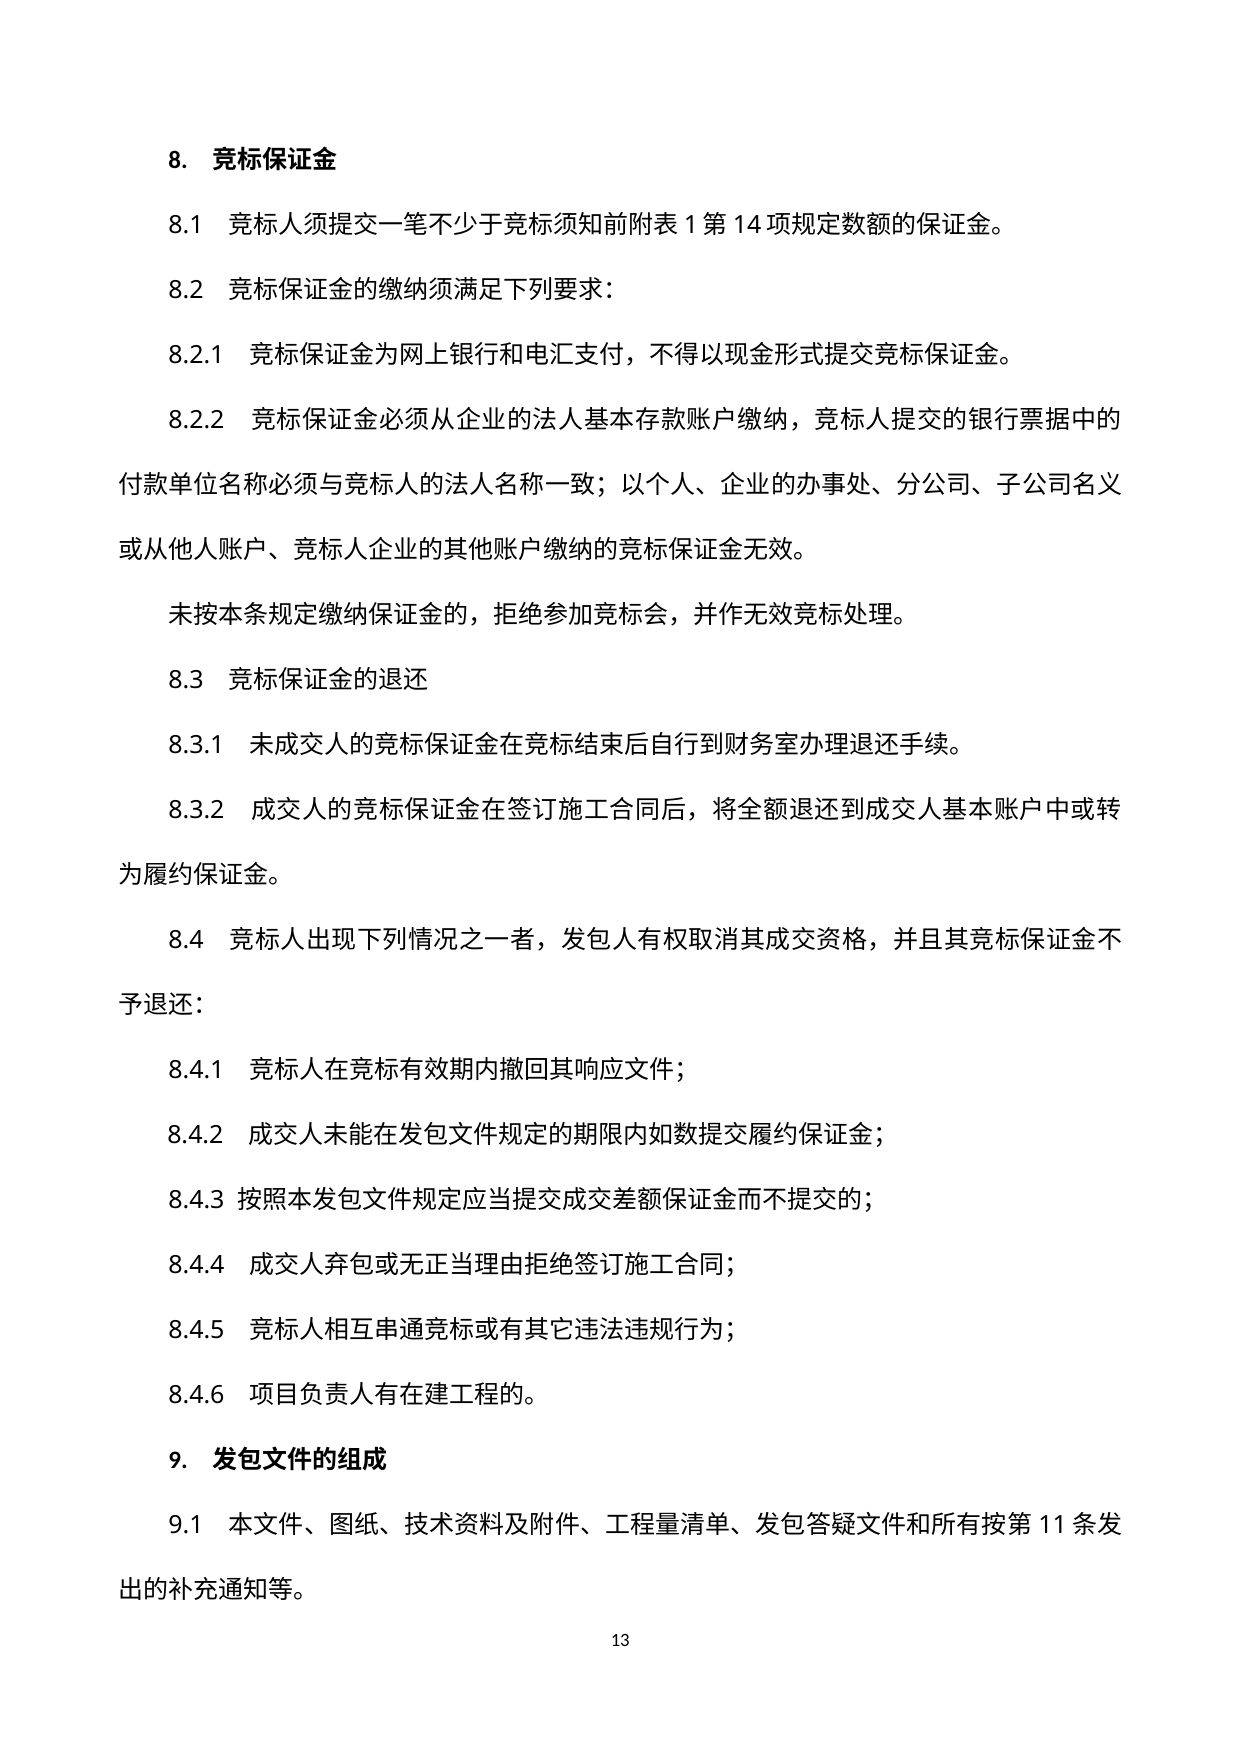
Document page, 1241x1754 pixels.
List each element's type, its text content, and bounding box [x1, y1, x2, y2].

text 9.1 本文件、图纸、技术资料及附件、工程量清单、发包答疑文件和所有按第11条发出的补充通知等。 [118, 1490, 1122, 1620]
text 8.3 竞标保证金的退还 [118, 645, 1122, 710]
text 9. 发包文件的组成 [118, 1425, 1122, 1490]
text 8.4.1 竞标人在竞标有效期内撤回其响应文件； [118, 1035, 1122, 1100]
text 8.2.1 竞标保证金为网上银行和电汇支付，不得以现金形式提交竞标保证金。 [118, 320, 1122, 385]
text 8.4.5 竞标人相互串通竞标或有其它违法违规行为； [118, 1295, 1122, 1360]
text 8.1 竞标人须提交一笔不少于竞标须知前附表1第14项规定数额的保证金。 [118, 190, 1122, 255]
text 8.4.6 项目负责人有在建工程的。 [118, 1360, 1122, 1425]
text 8.2.2 竞标保证金必须从企业的法人基本存款账户缴纳，竞标人提交的银行票据中的付款单位名称必须与竞标人的法人名称一致；以个人、企业的办事处、分公司、子公司名义或从他人账户、竞标人企业的其他账户缴纳的竞标保证金无效。 [118, 385, 1122, 465]
text 未按本条规定缴纳保证金的，拒绝参加竞标会，并作无效竞标处理。 [118, 580, 1122, 645]
text 8.3.1 未成交人的竞标保证金在竞标结束后自行到财务室办理退还手续。 [118, 710, 1122, 775]
text 8.3.2 成交人的竞标保证金在签订施工合同后，将全额退还到成交人基本账户中或转为履约保证金。 [118, 775, 1122, 905]
text 8.4.4 成交人弃包或无正当理由拒绝签订施工合同； [118, 1230, 1122, 1295]
text 8.4 竞标人出现下列情况之一者，发包人有权取消其成交资格，并且其竞标保证金不予退还： [118, 905, 1122, 1035]
text 8.2 竞标保证金的缴纳须满足下列要求： [118, 255, 1122, 320]
text 8.4.2 成交人未能在发包文件规定的期限内如数提交履约保证金； [118, 1100, 1122, 1165]
text 8.2.2 竞标保证金必须从企业的法人基本存款账户缴纳，竞标人提交的银行票据中的付款单位名称必须与竞标人的法人名称一致；以个人、企业的办事处、分公司、子公司名义或从他人账户、竞标人企业的其他账户缴纳的竞标保证金无效。 [118, 501, 1122, 580]
text 8.4.3 按照本发包文件规定应当提交成交差额保证金而不提交的； [118, 1165, 1122, 1230]
text 8. 竞标保证金 [118, 125, 1122, 190]
